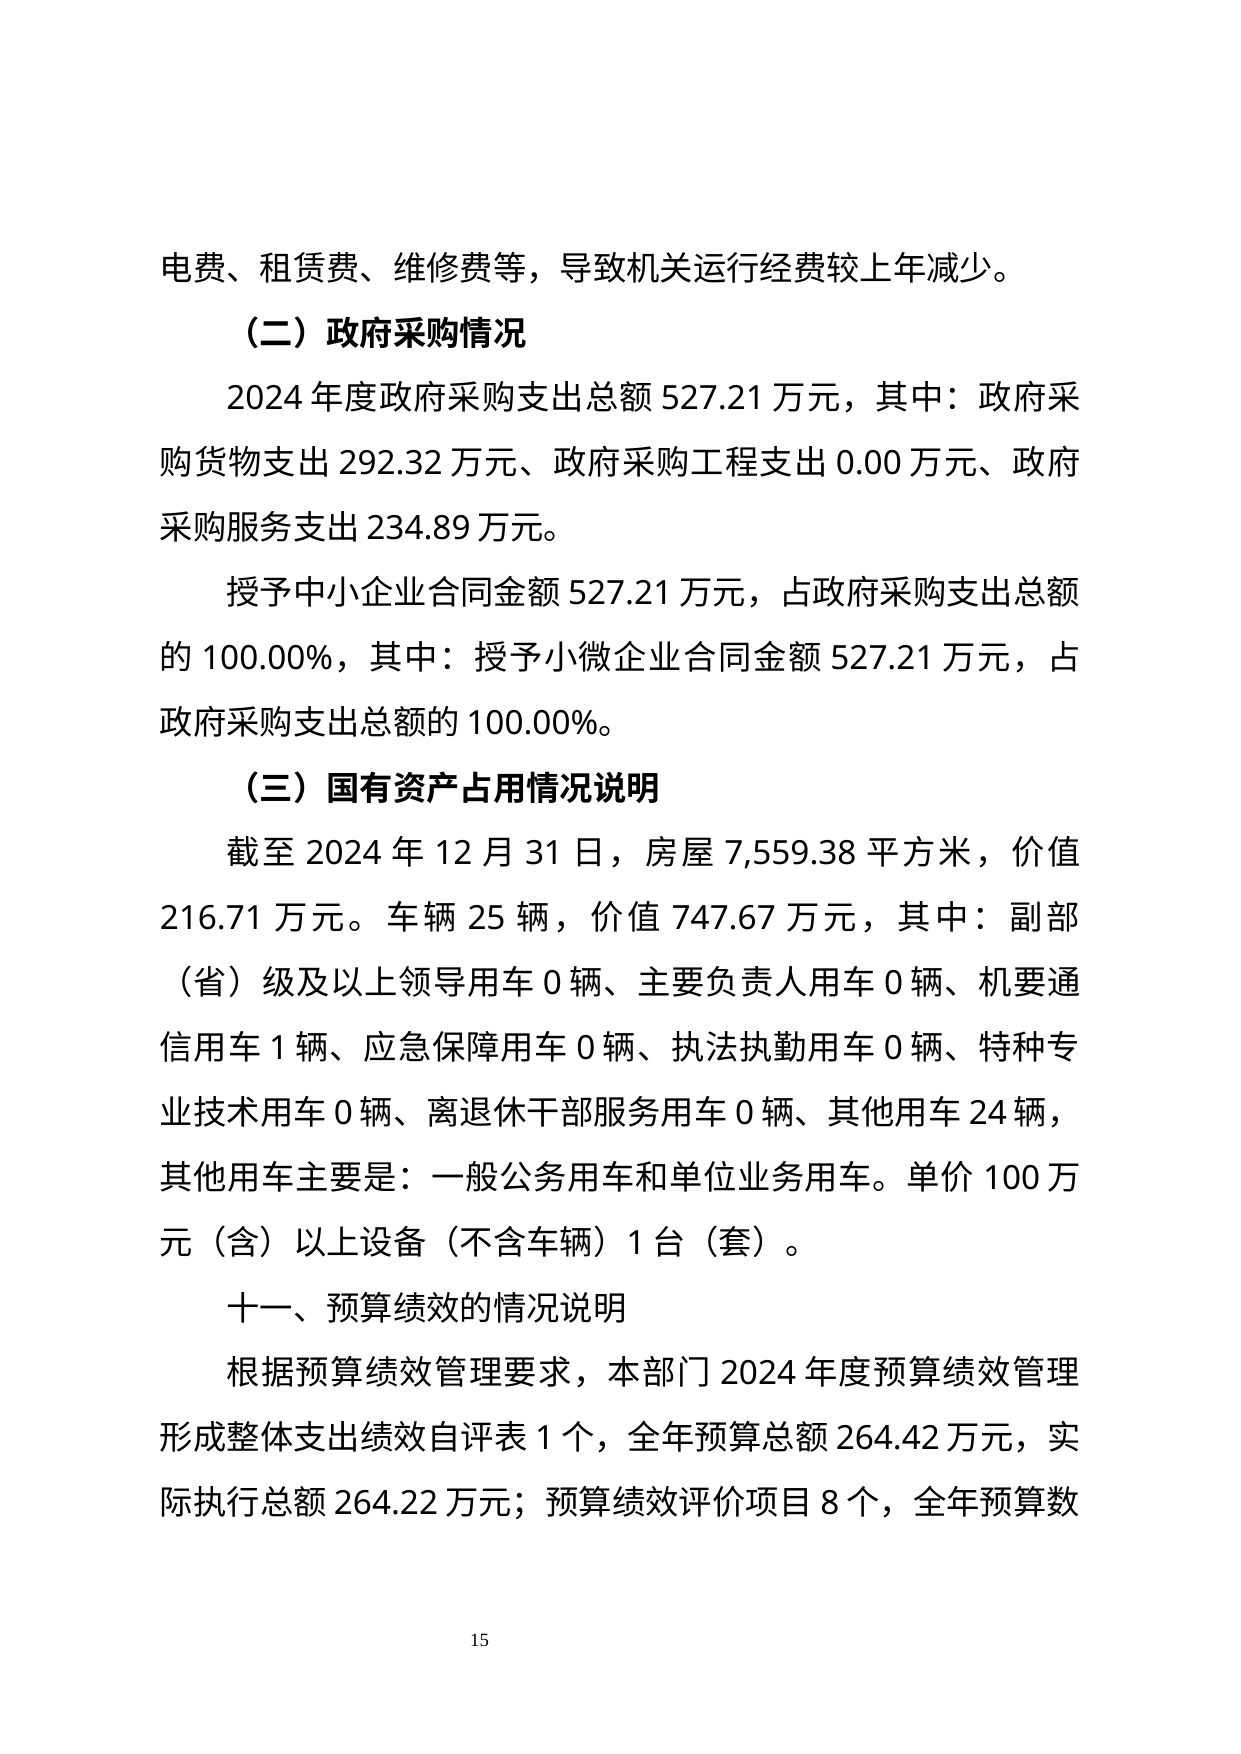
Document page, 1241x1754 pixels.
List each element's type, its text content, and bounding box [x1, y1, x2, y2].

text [159, 233, 1081, 298]
text （三）国有资产占用情况说明 [159, 753, 1081, 818]
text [159, 1338, 1081, 1533]
text 2024年度政府采购支出总额527.21万元，其中：政府采购货物支出292.32万元、政府采购工程支出0.00万元、政府采购服务支出234.89万元。 [159, 363, 1081, 558]
text （二）政府采购情况 [159, 298, 1081, 363]
text 授予中小企业合同金额527.21万元，占政府采购支出总额的100.00%，其中：授予小微企业合同金额527.21万元，占政府采购支出总额的100.00%。 [159, 558, 1081, 753]
text 截至2024年12月31日，房屋7,559.38平方米，价值216.71万元。车辆25辆，价值747.67万元，其中：副部（省）级及以上领导用车0辆、主要负责人用车0辆、机要通信用车1辆、应急保障用车0辆、执法执勤用车0辆、特种专业技术用车0辆、离退休干部服务用车0辆、其他用车24辆，其他用车主要是：一般公务用车和单位业务用车。单价100万元（含）以上设备（不含车辆）1台（套）。 [159, 818, 1081, 1273]
text 十一、预算绩效的情况说明 [159, 1273, 1081, 1338]
